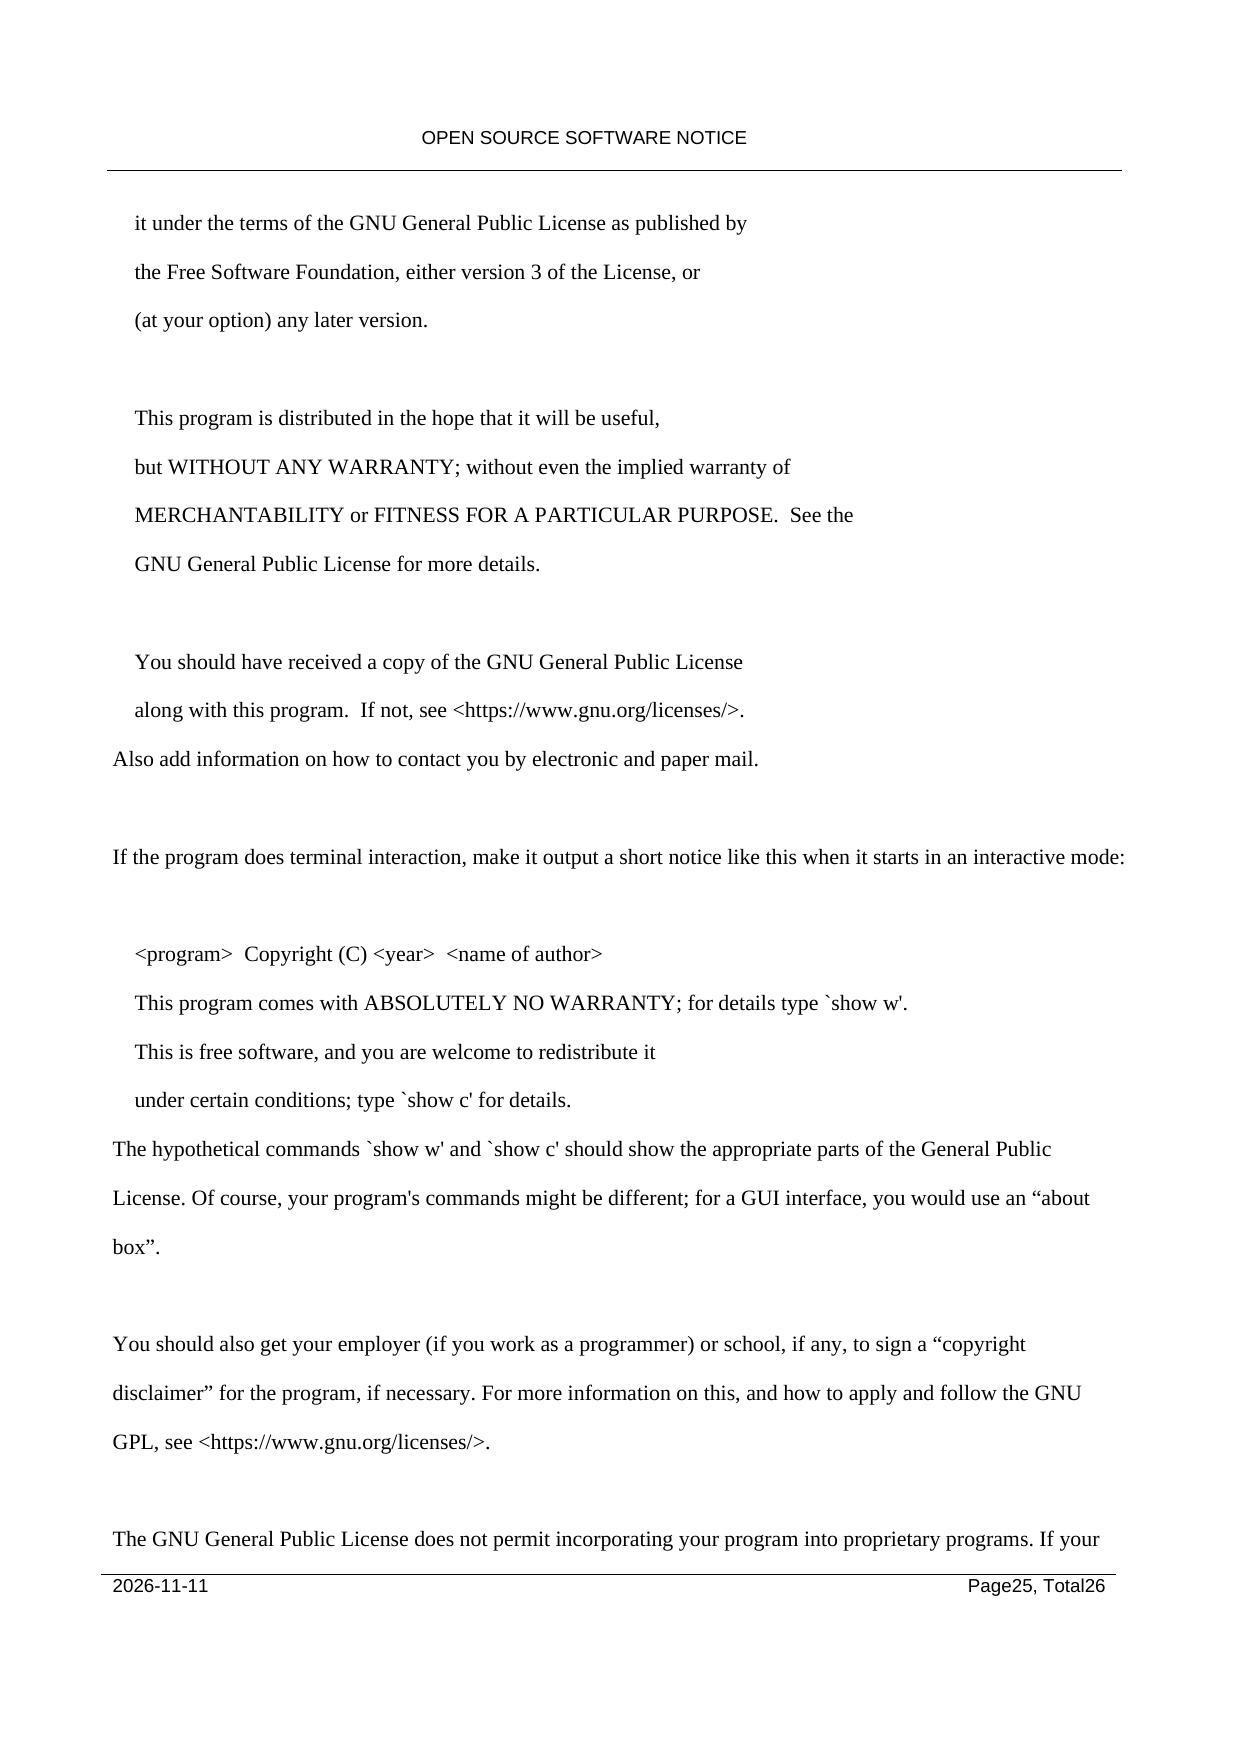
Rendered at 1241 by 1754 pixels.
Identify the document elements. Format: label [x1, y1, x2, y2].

text [112, 206, 1128, 1555]
